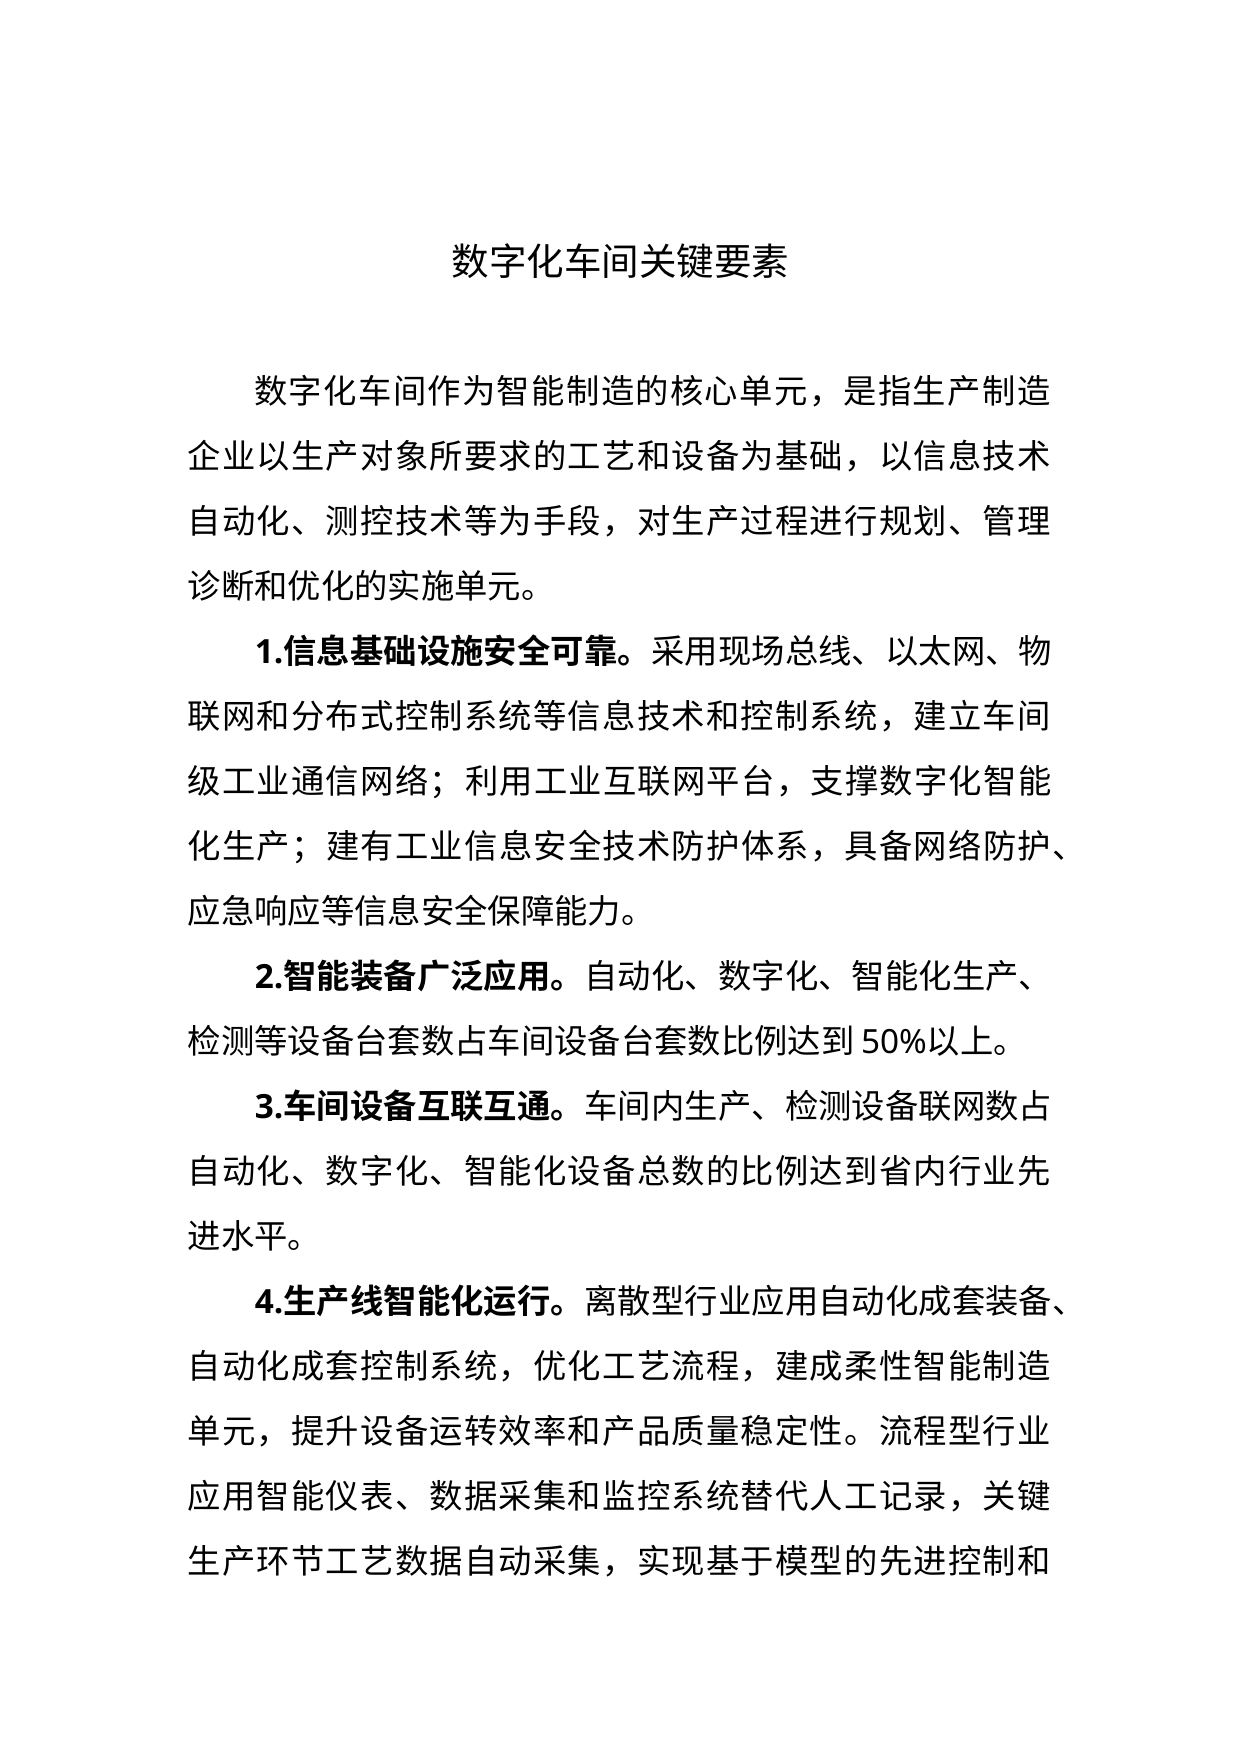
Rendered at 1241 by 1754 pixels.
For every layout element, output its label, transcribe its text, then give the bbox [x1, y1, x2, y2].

text 2.智能装备广泛应用。自动化、数字化、智能化生产、检测等设备台套数占车间设备台套数比例达到50%以上。 [187, 942, 1053, 1072]
text 1.信息基础设施安全可靠。采用现场总线、以太网、物联网和分布式控制系统等信息技术和控制系统，建立车间级工业通信网络；利用工业互联网平台，支撑数字化智能化生产；建有工业信息安全技术防护体系，具备网络防护、应急响应等信息安全保障能力。 [187, 617, 1053, 942]
text 3.车间设备互联互通。车间内生产、检测设备联网数占自动化、数字化、智能化设备总数的比例达到省内行业先进水平。 [187, 1072, 1053, 1267]
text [187, 1267, 1053, 1592]
text 数字化车间作为智能制造的核心单元，是指生产制造企业以生产对象所要求的工艺和设备为基础，以信息技术、自动化、测控技术等为手段，对生产过程进行规划、管理、诊断和优化的实施单元。 [187, 357, 1053, 617]
text 数字化车间关键要素 [187, 227, 1053, 292]
